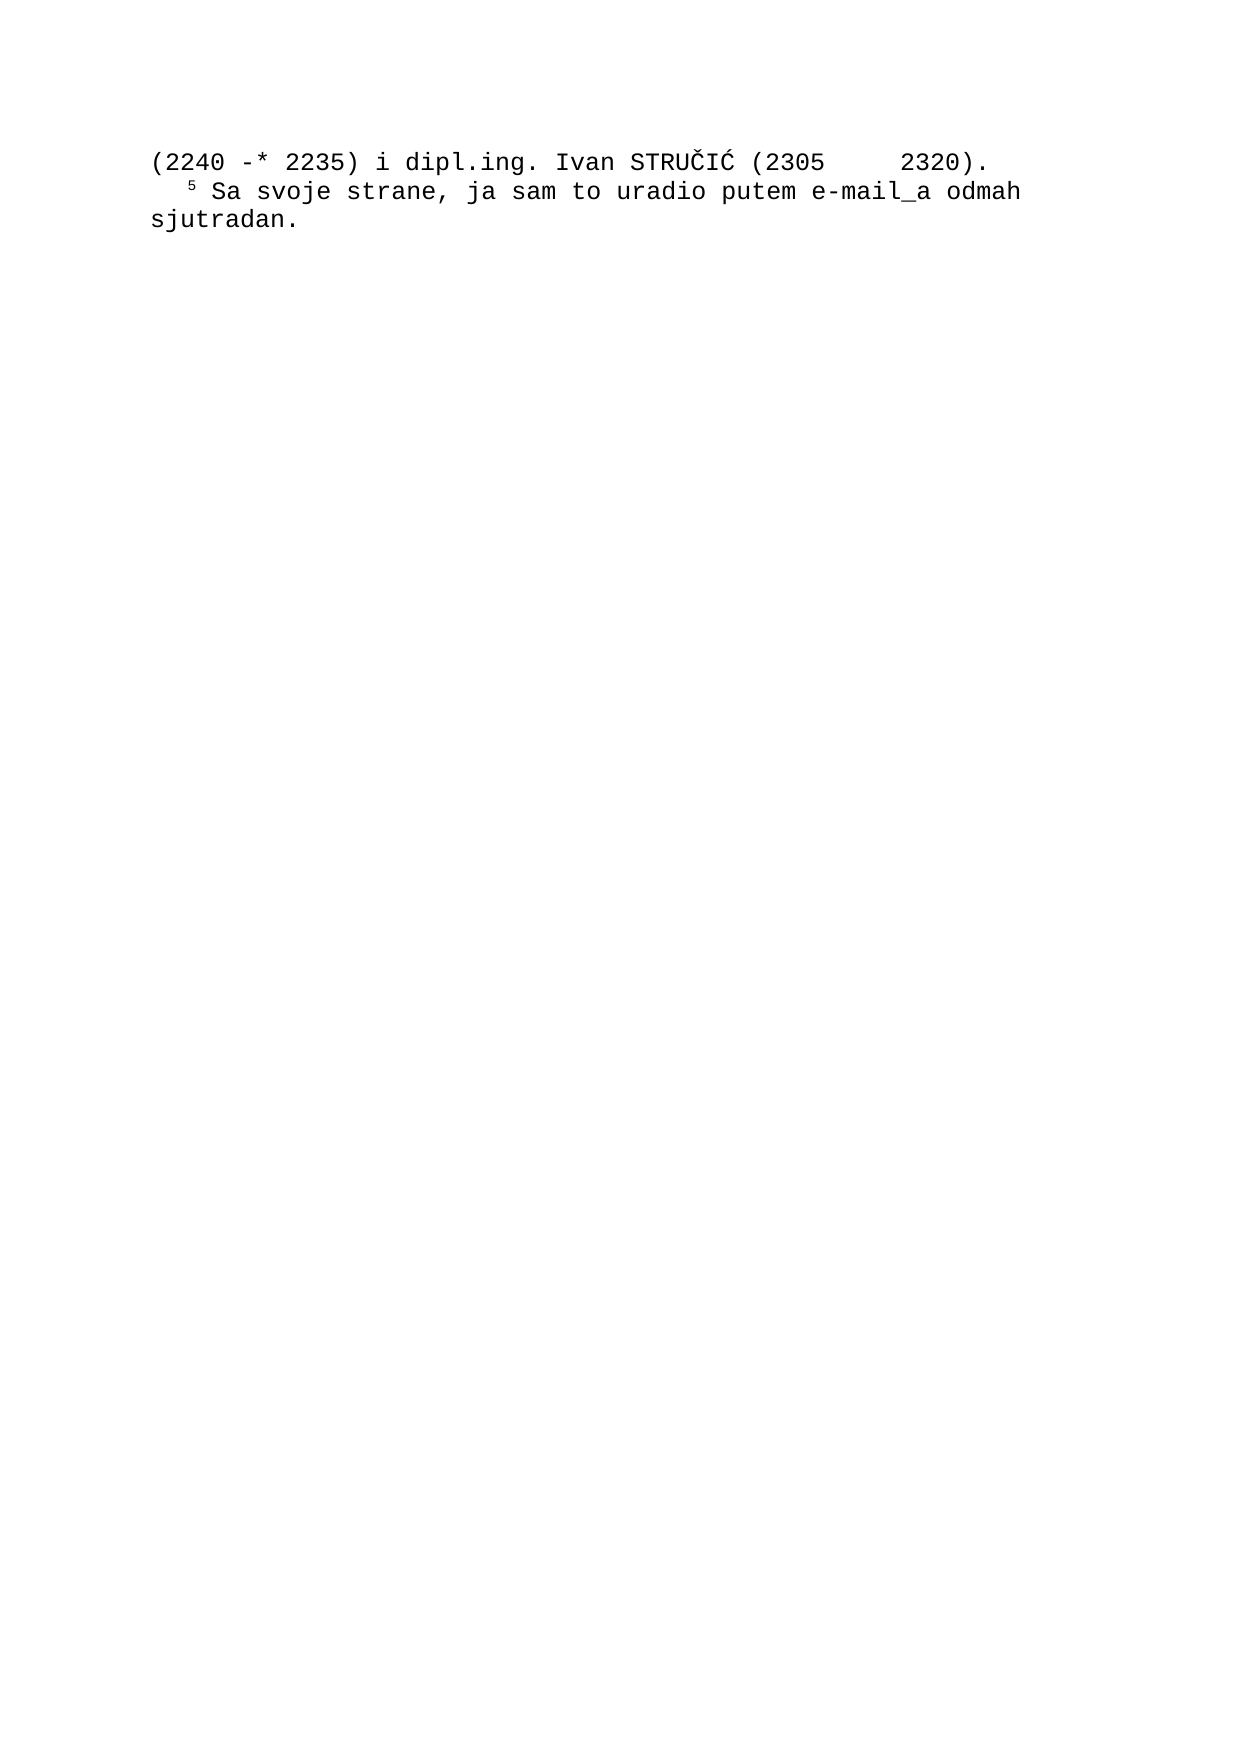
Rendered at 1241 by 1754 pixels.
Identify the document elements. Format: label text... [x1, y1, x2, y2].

text 5 Sa svoje strane, ja sam to uradio putem e-mail_a odmah sjutradan. [150, 178, 1090, 235]
text (2240 -* 2235) i dipl.ing. Ivan STRUČIĆ (2305 2320). [150, 150, 1090, 178]
